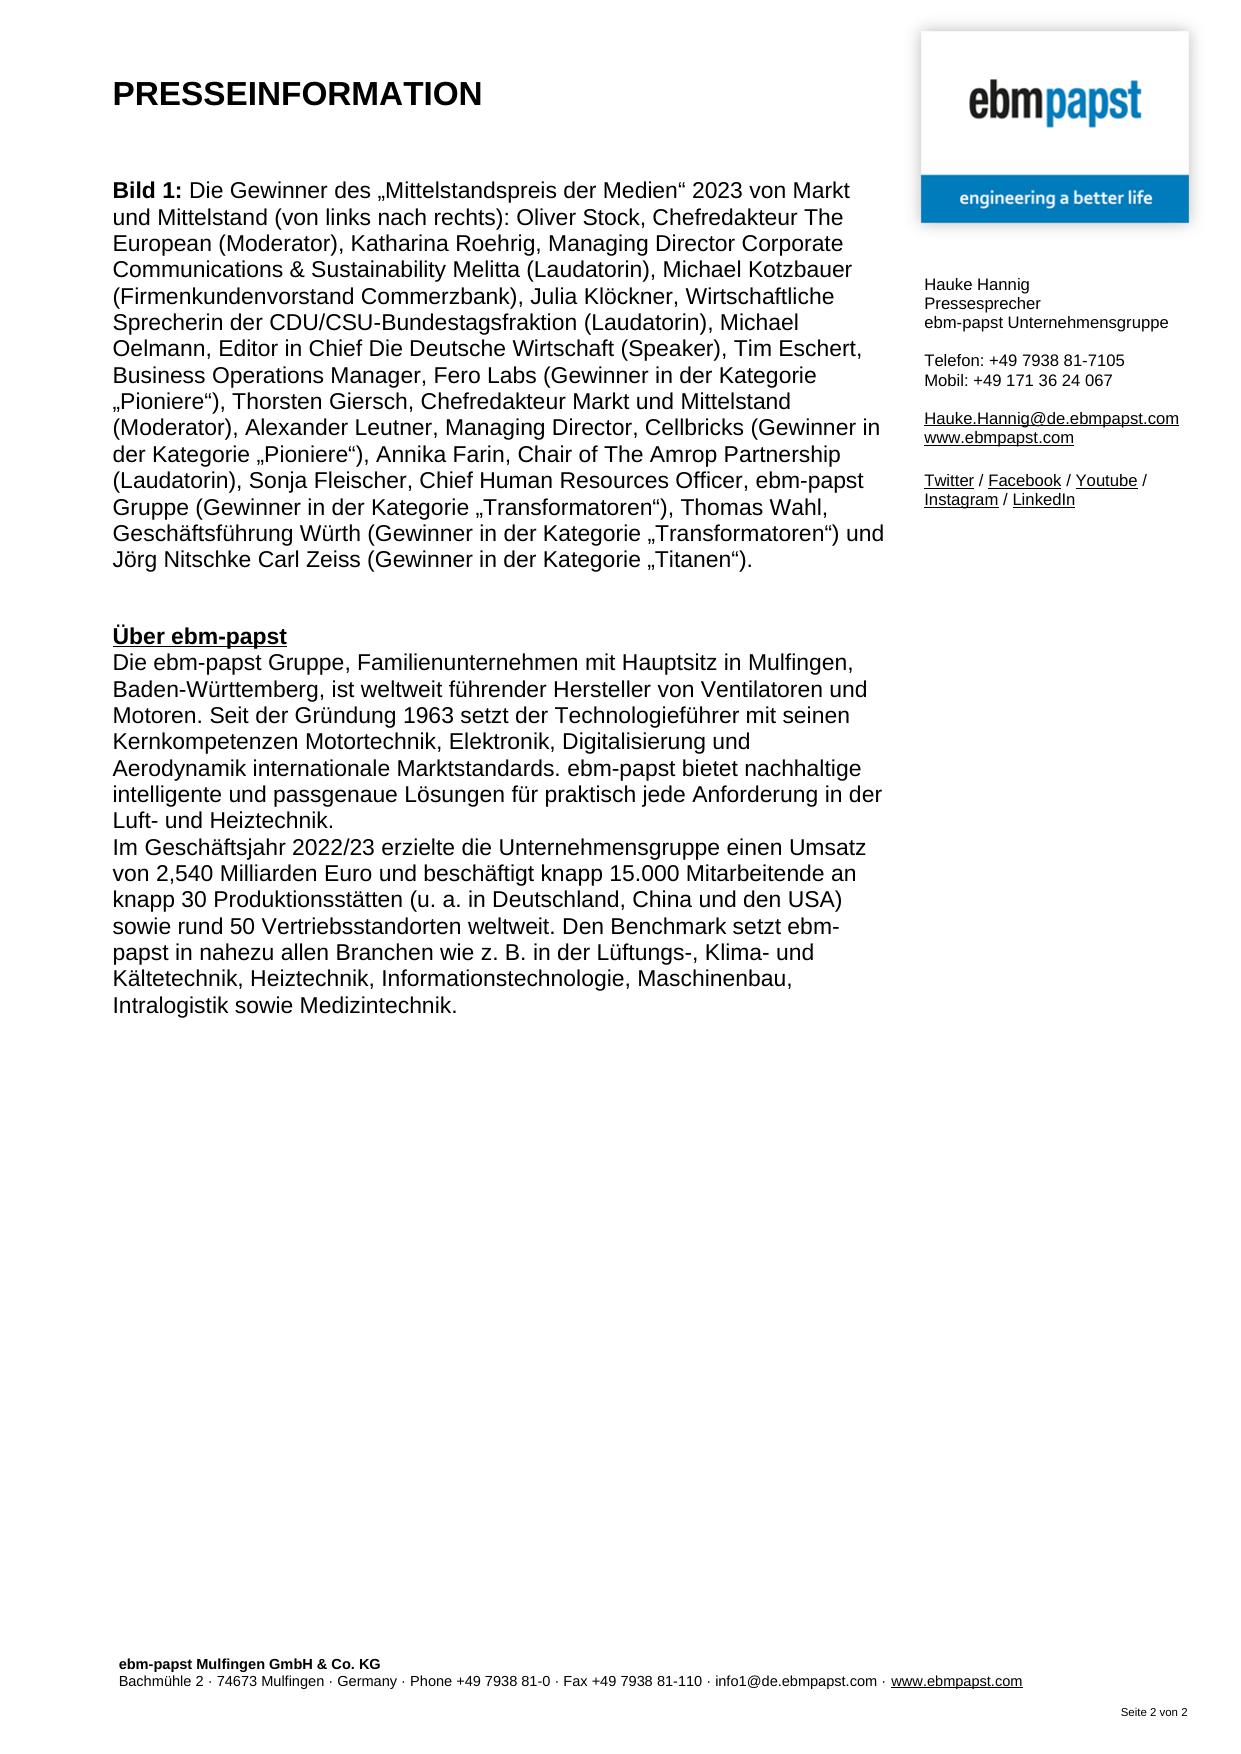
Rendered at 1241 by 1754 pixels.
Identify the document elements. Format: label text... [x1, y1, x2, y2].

text Im Geschäftsjahr 2022/23 erzielte die Unternehmensgruppe einen Umsatz von 2,540 Milliarden Euro und beschäftigt knapp 15.000 Mitarbeitende an knapp 30 Produktionsstätten (u. a. in Deutschland, China und den USA) sowie rund 50 Vertriebsstandorten weltweit. Den Benchmark setzt ebm-papst in nahezu allen Branchen wie z. B. in der Lüftungs-, Klima- und Kältetechnik, Heiztechnik, Informationstechnologie, Maschinenbau, Intralogistik sowie Medizintechnik. [112, 834, 886, 1068]
text Über ebm-papst Die ebm-papst Gruppe, Familienunternehmen mit Hauptsitz in Mulfingen, Baden-Württemberg, ist weltweit führender Hersteller von Ventilatoren und Motoren. Seit der Gründung 1963 setzt der Technologieführer mit seinen Kernkompetenzen Motortechnik, Elektronik, Digitalisierung und Aerodynamik internationale Marktstandards. ebm-papst bietet nachhaltige intelligente und passgenaue Lösungen für praktisch jede Anforderung in der Luft- und Heiztechnik. [112, 623, 886, 834]
text Bild 1: Die Gewinner des „Mittelstandspreis der Medien“ 2023 von Markt und Mittelstand (von links nach rechts): Oliver Stock, Chefredakteur The European (Moderator), Katharina Roehrig, Managing Director Corporate Communications & Sustainability Melitta (Laudatorin), Michael Kotzbauer (Firmenkundenvorstand Commerzbank), Julia Klöckner, Wirtschaftliche Sprecherin der CDU/CSU-Bundestagsfraktion (Laudatorin), Michael Oelmann, Editor in Chief Die Deutsche Wirtschaft (Speaker), Tim Eschert, Business Operations Manager, Fero Labs (Gewinner in der Kategorie „Pioniere“), Thorsten Giersch, Chefredakteur Markt und Mittelstand (Moderator), Alexander Leutner, Managing Director, Cellbricks (Gewinner in der Kategorie „Pioniere“), Annika Farin, Chair of The Amrop Partnership (Laudatorin), Sonja Fleischer, Chief Human Resources Officer, ebm-papst Gruppe (Gewinner in der Kategorie „Transformatoren“), Thomas Wahl, Geschäftsführung Würth (Gewinner in der Kategorie „Transformatoren“) und Jörg Nitschke Carl Zeiss (Gewinner in der Kategorie „Titanen“). [112, 177, 886, 572]
picture [902, 12, 1206, 237]
